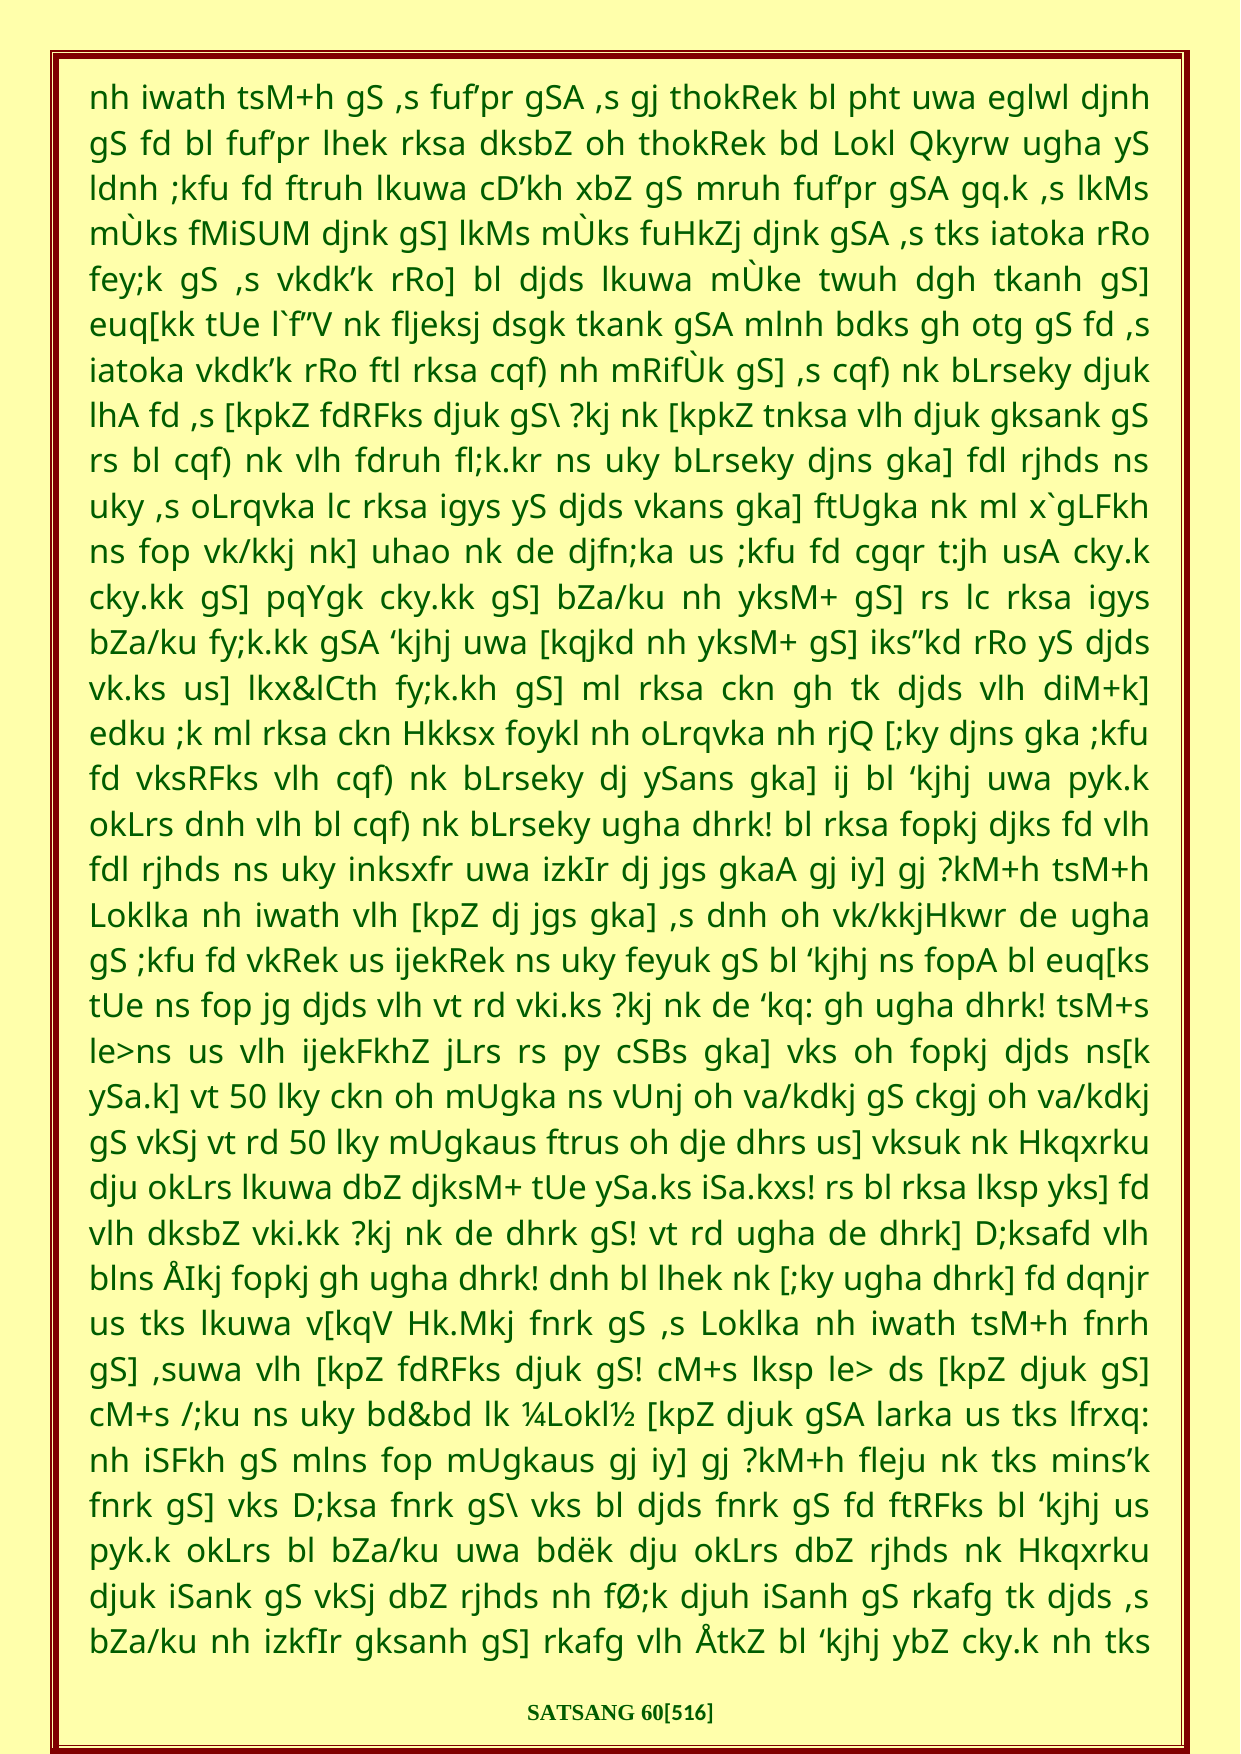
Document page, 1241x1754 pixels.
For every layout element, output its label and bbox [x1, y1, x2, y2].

text [89, 74, 1152, 1663]
